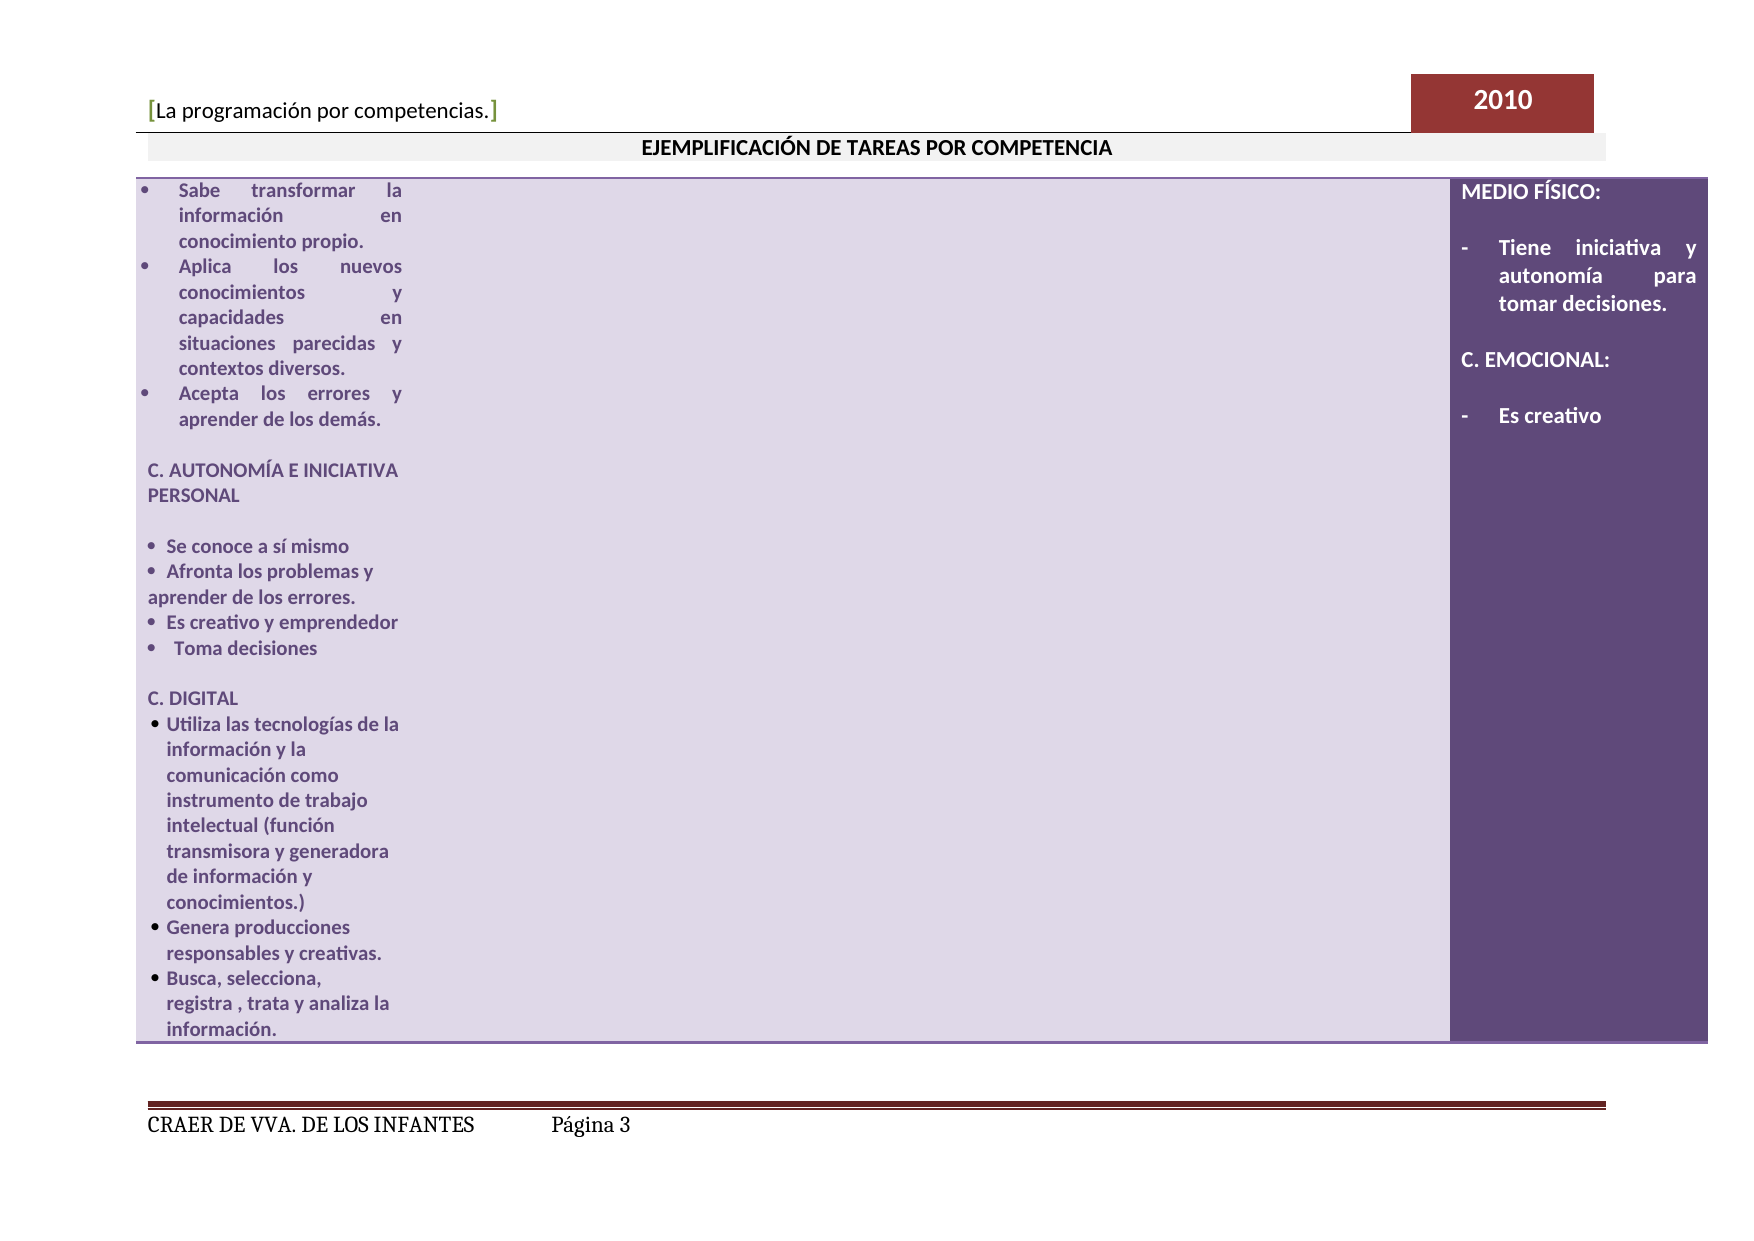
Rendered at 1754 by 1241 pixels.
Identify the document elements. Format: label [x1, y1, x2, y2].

table_cell [1450, 179, 1708, 1041]
